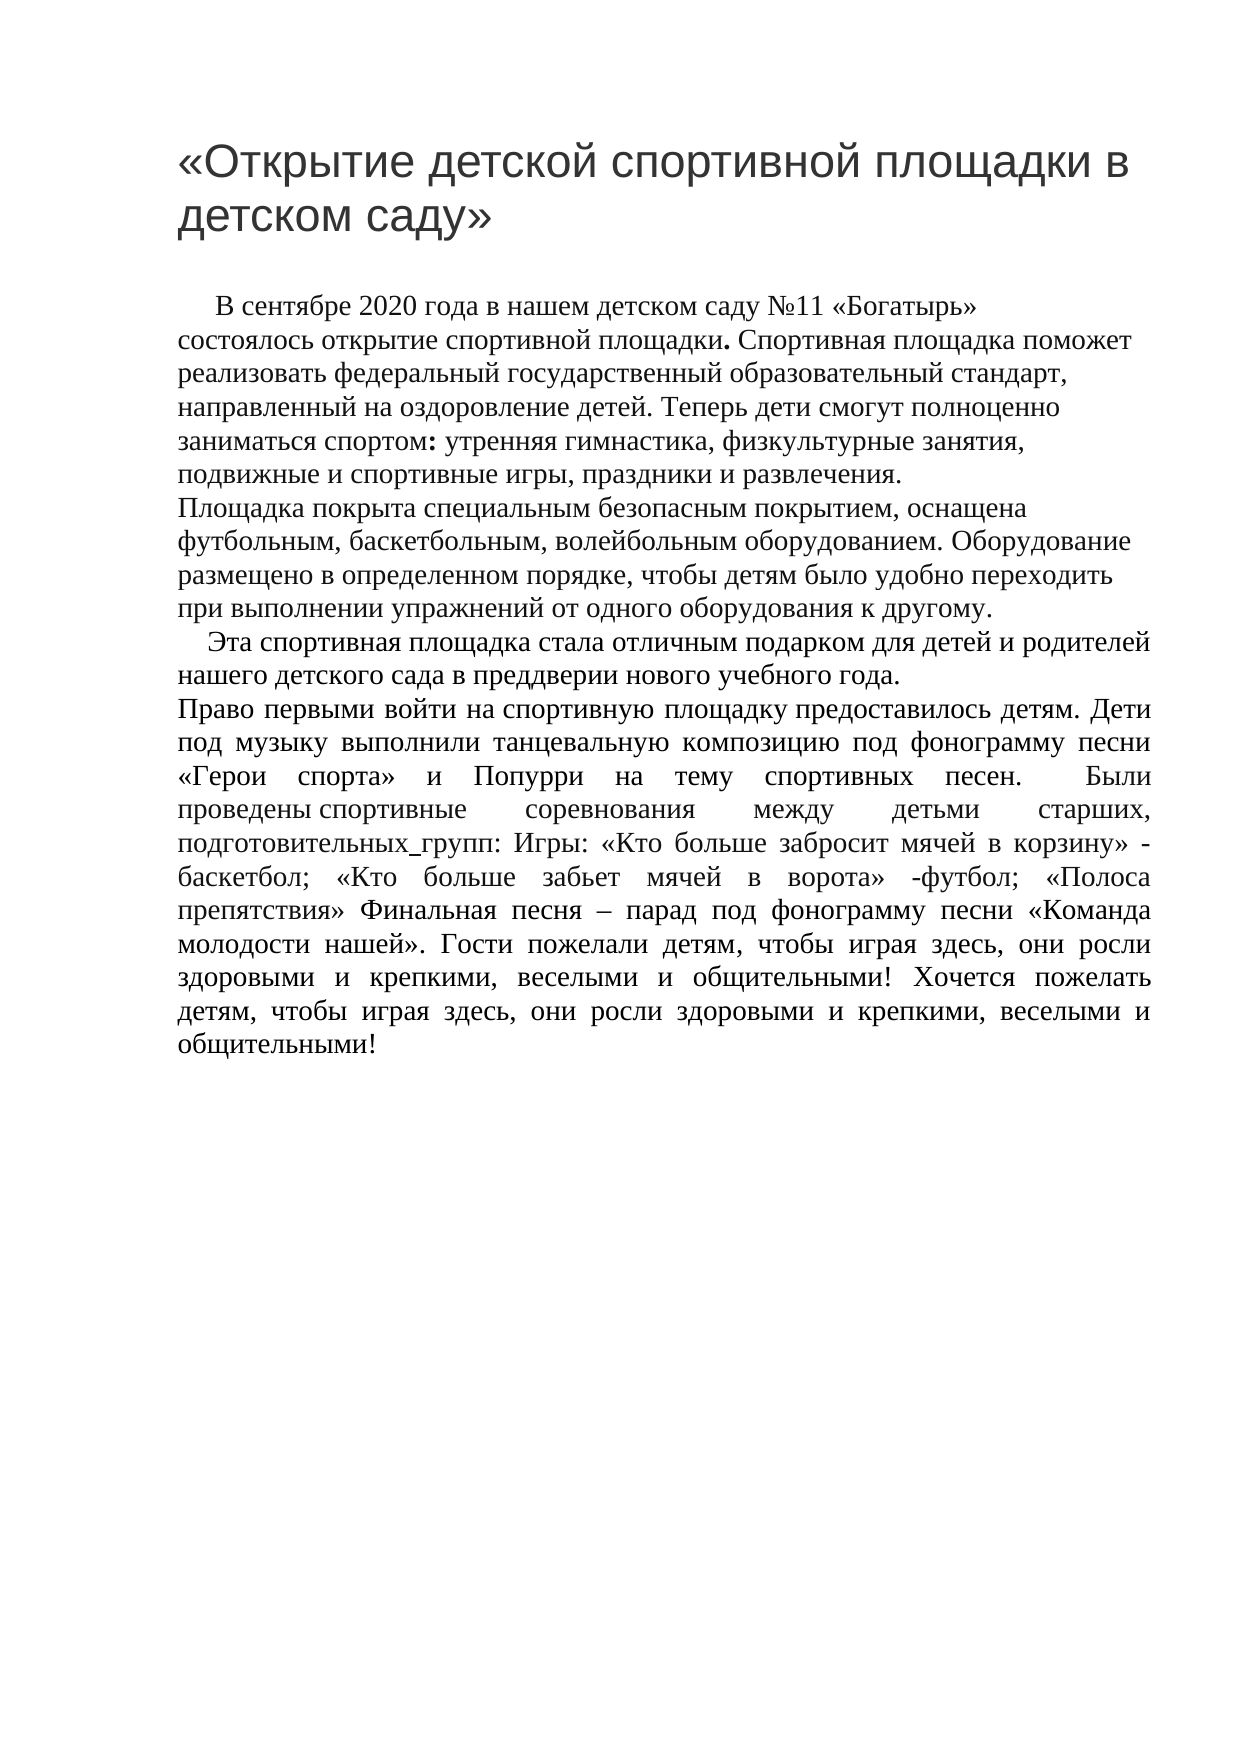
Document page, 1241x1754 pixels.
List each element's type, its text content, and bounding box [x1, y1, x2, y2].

text Право первыми войти на спортивную площадку предоставилось детям. Дети под музыку выполнили танцевальную композицию под фонограмму песни «Герои спорта» и Попурри на тему спортивных песен. Были проведены спортивные соревнования между детьми старших, подготовительных групп: Игры: «Кто больше забросит мячей в корзину» - баскетбол; «Кто больше забьет мячей в ворота» -футбол; «Полоса препятствия» Финальная песня – парад под фонограмму песни «Команда молодости нашей». Гости пожелали детям, чтобы играя здесь, они росли здоровыми и крепкими, веселыми и общительными! Хочется пожелать детям, чтобы играя здесь, они росли здоровыми и крепкими, веселыми и общительными! [177, 825, 1152, 1060]
text «Открытие детской спортивной площадки в детском саду» [177, 134, 1152, 242]
text Эта спортивная площадка стала отличным подарком для детей и родителей нашего детского сада в преддверии нового учебного года. [177, 624, 1152, 691]
text Площадка покрыта специальным безопасным покрытием, оснащена футбольным, баскетбольным, волейбольным оборудованием. Оборудование размещено в определенном порядке, чтобы детям было удобно переходить при выполнении упражнений от одного оборудования к другому. [177, 490, 1152, 624]
text В сентябре 2020 года в нашем детском саду №11 «Богатырь» состоялось открытие спортивной площадки. Спортивная площадка поможет реализовать федеральный государственный образовательный стандарт, направленный на оздоровление детей. Теперь дети смогут полноценно заниматься спортом: утренняя гимнастика, физкультурные занятия, подвижные и спортивные игры, праздники и развлечения. [177, 288, 1152, 490]
text Право первыми войти на спортивную площадку предоставилось детям. Дети под музыку выполнили танцевальную композицию под фонограмму песни «Герои спорта» и Попурри на тему спортивных песен. Были проведены спортивные соревнования между детьми старших, подготовительных групп: Игры: «Кто больше забросит мячей в корзину» - баскетбол; «Кто больше забьет мячей в ворота» -футбол; «Полоса препятствия» Финальная песня – парад под фонограмму песни «Команда молодости нашей». Гости пожелали детям, чтобы играя здесь, они росли здоровыми и крепкими, веселыми и общительными! Хочется пожелать детям, чтобы играя здесь, они росли здоровыми и крепкими, веселыми и общительными! [177, 691, 1152, 792]
